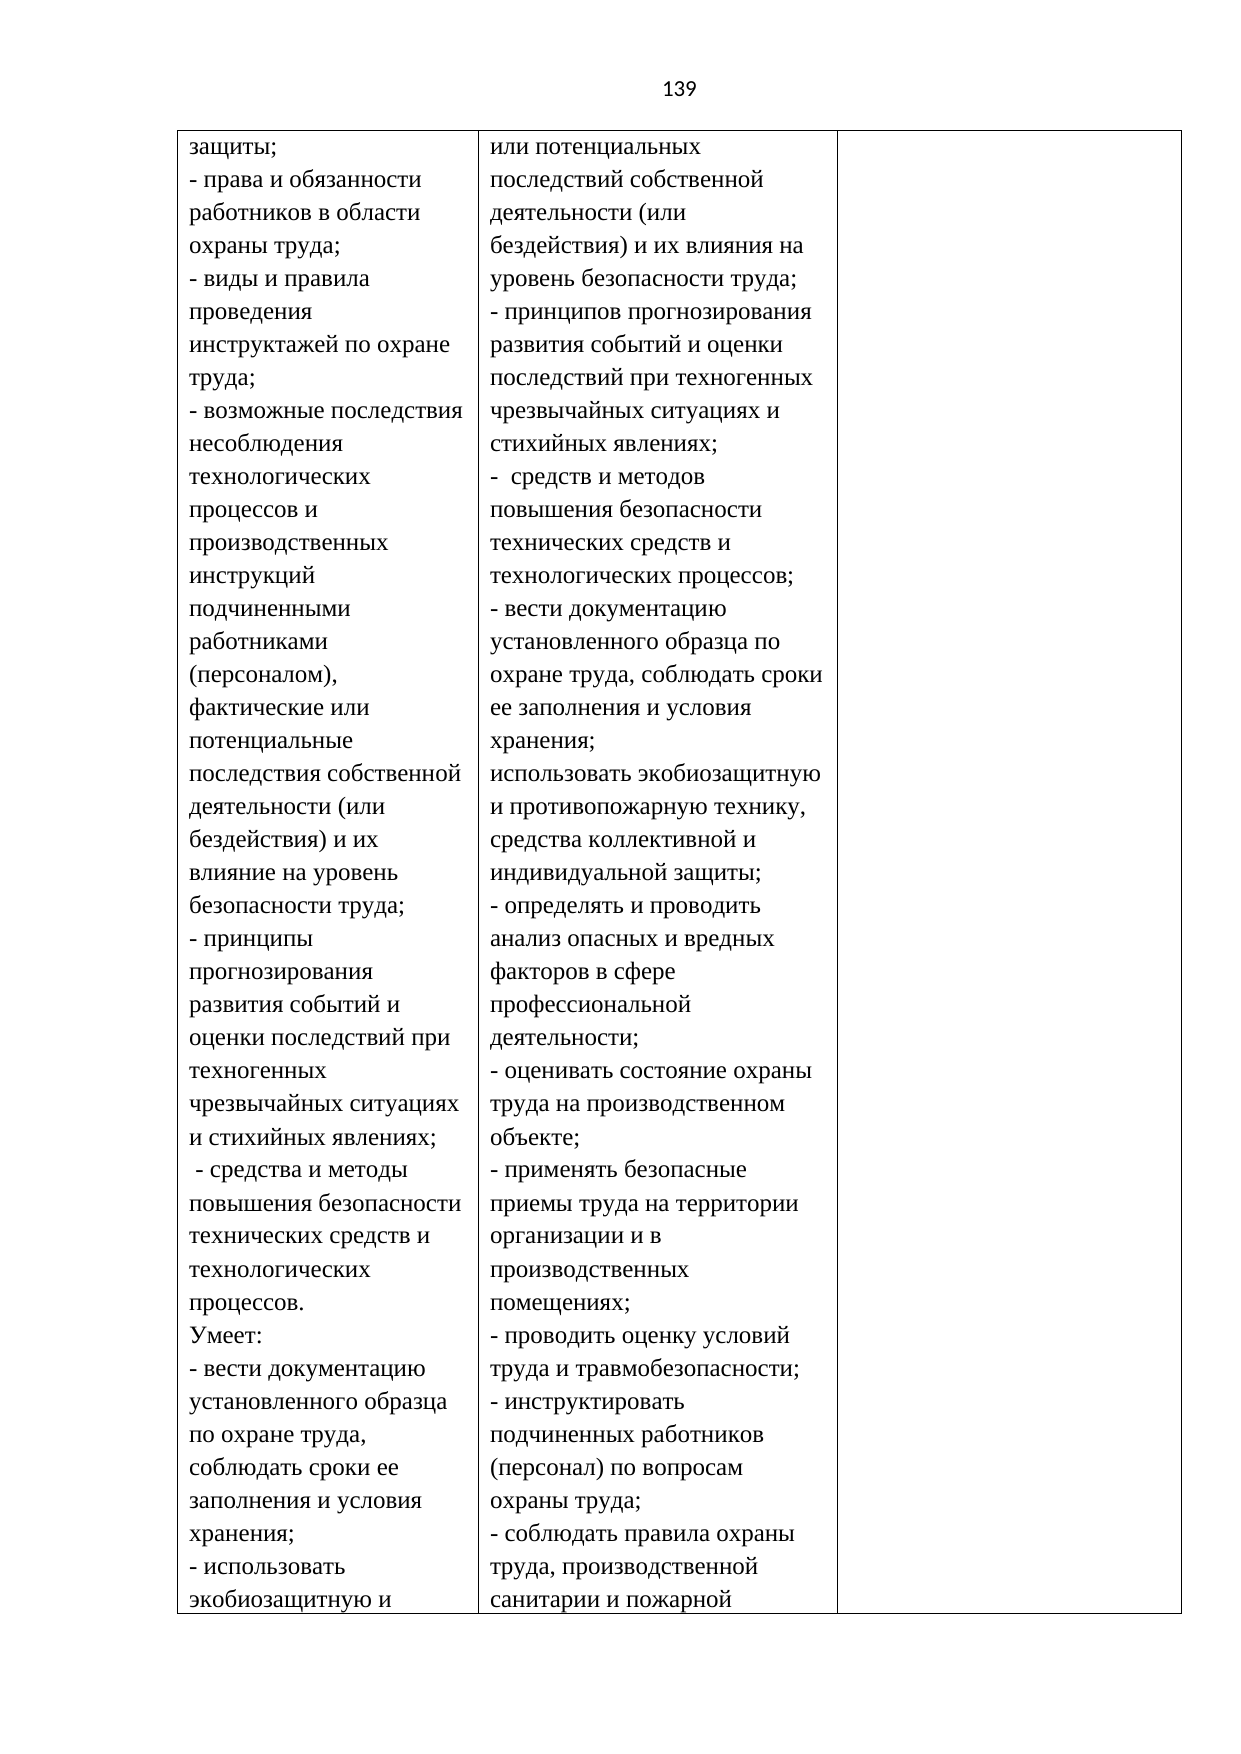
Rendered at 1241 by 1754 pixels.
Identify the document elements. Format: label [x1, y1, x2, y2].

table_cell [479, 131, 837, 1613]
table_cell [178, 131, 478, 1613]
table_cell [838, 131, 1181, 1613]
